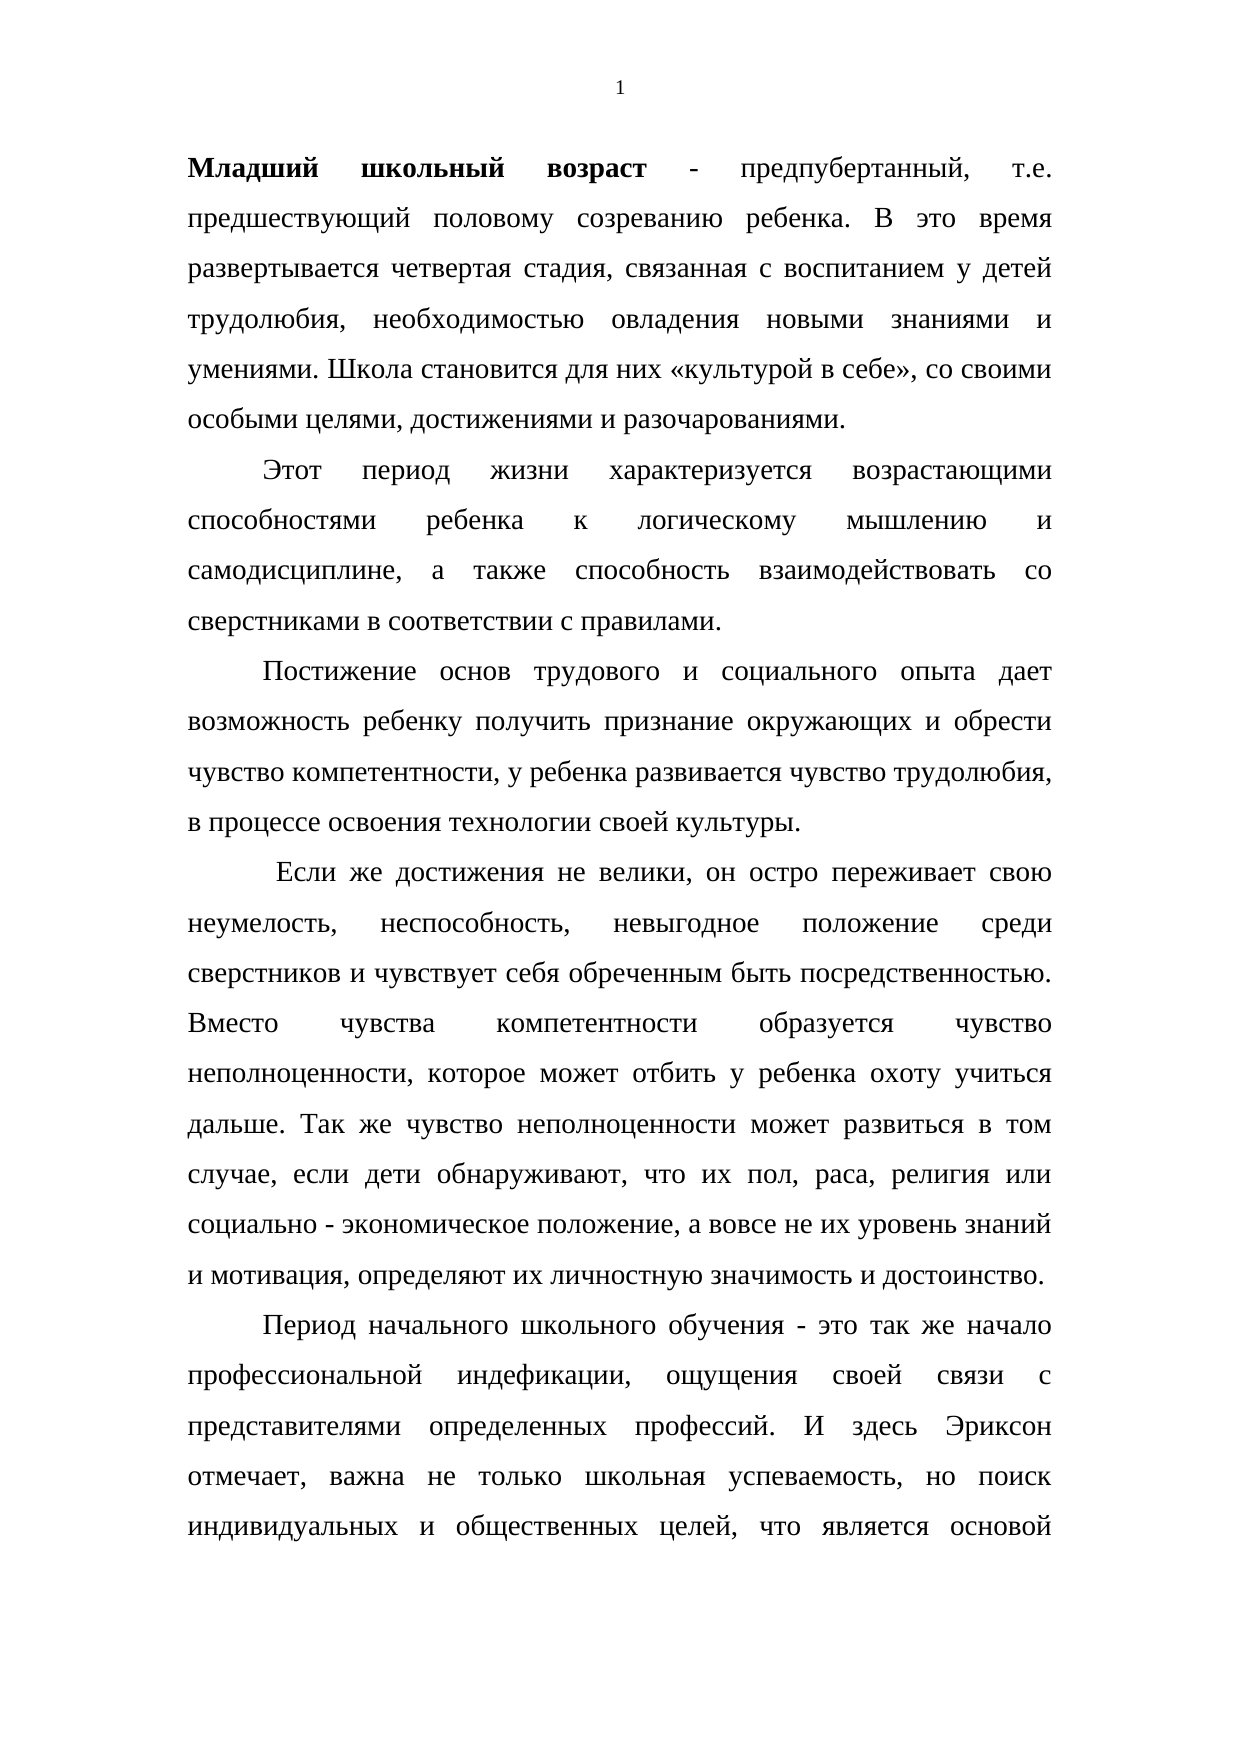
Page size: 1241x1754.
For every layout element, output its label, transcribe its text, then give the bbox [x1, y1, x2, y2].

text Если же достижения не велики, он остро переживает свою неумелость, неспособность, невыгодное положение среди сверстников и чувствует себя обреченным быть посредственностью. Вместо чувства компетентности образуется чувство неполноценности, которое может отбить у ребенка охоту учиться дальше. Так же чувство неполноценности может развиться в том случае, если дети обнаруживают, что их пол, раса, религия или социально - экономическое положение, а вовсе не их уровень знаний и мотивация, определяют их личностную значимость и достоинство. [187, 854, 1053, 1290]
text Младший школьный возраст - предпубертанный, т.е. предшествующий половому созреванию ребенка. В это время развертывается четвертая стадия, связанная с воспитанием у детей трудолюбия, необходимостью овладения новыми знаниями и умениями. Школа становится для них «культурой в себе», со своими особыми целями, достижениями и разочарованиями. [187, 150, 1053, 435]
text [187, 1307, 1053, 1542]
text Постижение основ трудового и социального опыта дает возможность ребенку получить признание окружающих и обрести чувство компетентности, у ребенка развивается чувство трудолюбия, в процессе освоения технологии своей культуры. [187, 653, 1053, 838]
text Этот период жизни характеризуется возрастающими способностями ребенка к логическому мышлению и самодисциплине, а также способность взаимодействовать со сверстниками в соответствии с правилами. [187, 452, 1053, 636]
